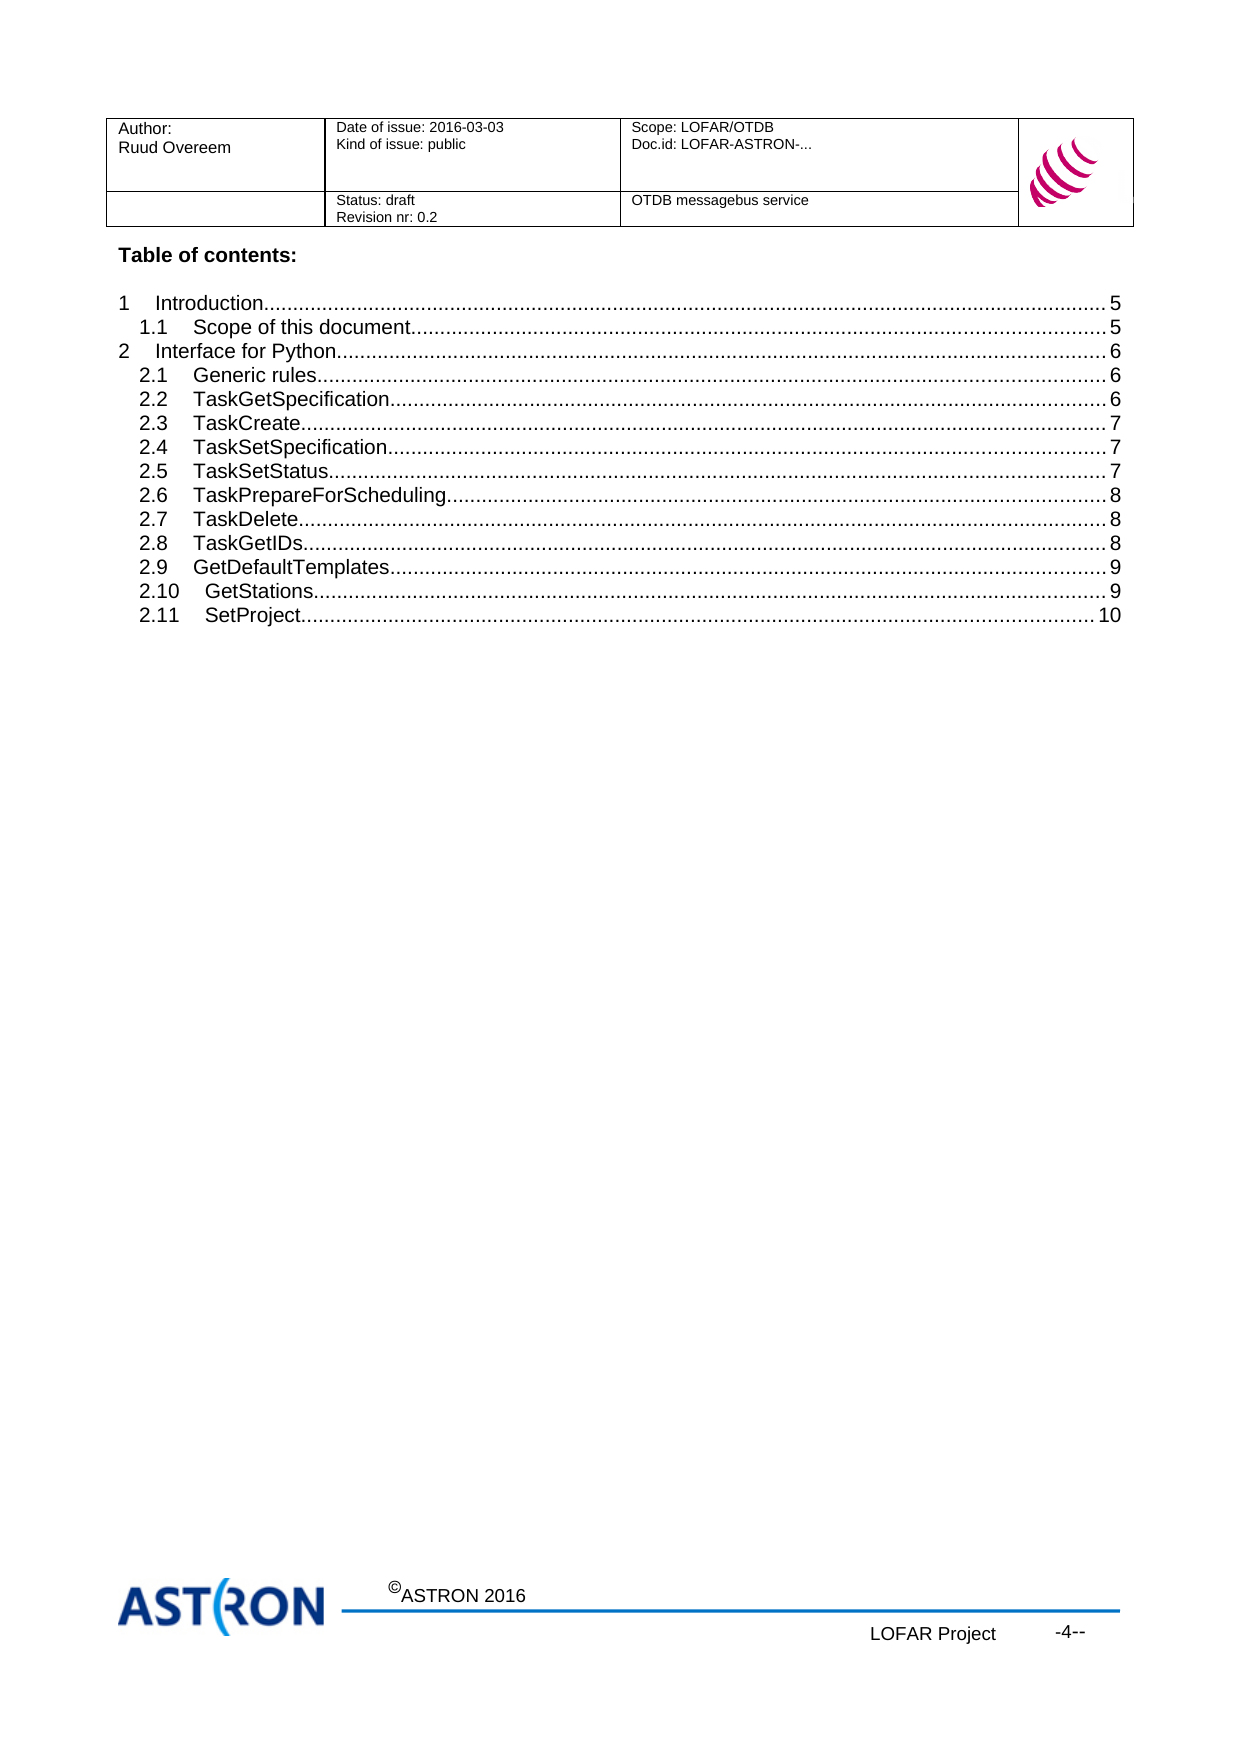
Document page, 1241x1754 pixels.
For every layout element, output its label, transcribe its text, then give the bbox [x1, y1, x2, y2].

text 2.7 TaskDelete 8 [139, 507, 1122, 531]
text 1 Introduction 5 [118, 291, 1122, 315]
text 2.1 Generic rules 6 [139, 363, 1122, 387]
text 2.8 TaskGetIDs 8 [139, 531, 1122, 555]
text 2.6 TaskPrepareForScheduling 8 [139, 483, 1122, 507]
text 2.9 GetDefaultTemplates 9 [139, 555, 1122, 579]
text 2.3 TaskCreate 7 [139, 411, 1122, 435]
text 2.5 TaskSetStatus 7 [139, 459, 1122, 483]
text 2.4 TaskSetSpecification 7 [139, 435, 1122, 459]
text Table of contents: [118, 243, 1122, 267]
text 2 Interface for Python 6 [118, 339, 1122, 363]
picture [1030, 136, 1134, 207]
text 2.11 SetProject 10 [139, 603, 1122, 627]
text 2.10 GetStations 9 [139, 579, 1122, 603]
picture [118, 1578, 324, 1636]
text 1.1 Scope of this document 5 [139, 315, 1122, 339]
text 2.2 TaskGetSpecification 6 [139, 387, 1122, 411]
